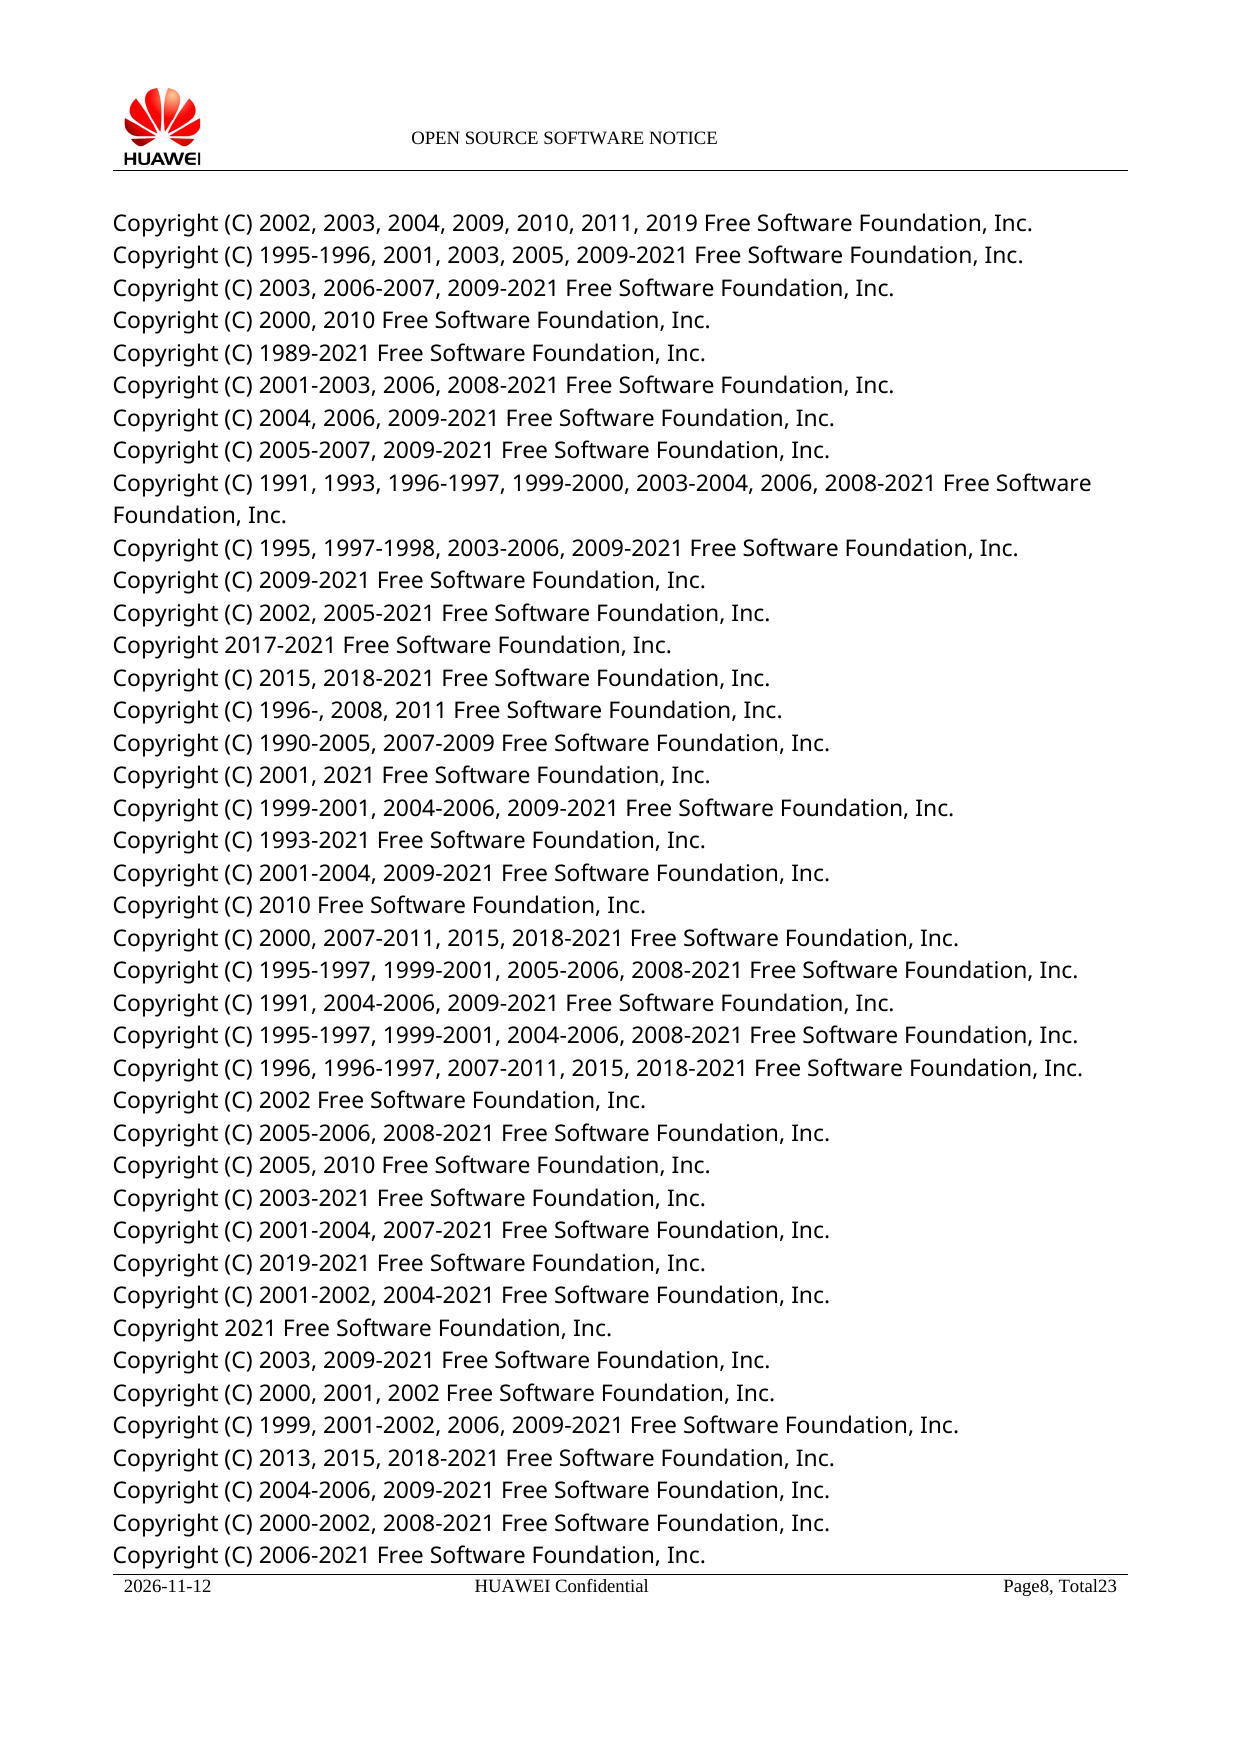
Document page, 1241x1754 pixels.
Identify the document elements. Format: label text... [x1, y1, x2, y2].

picture [124, 88, 201, 165]
